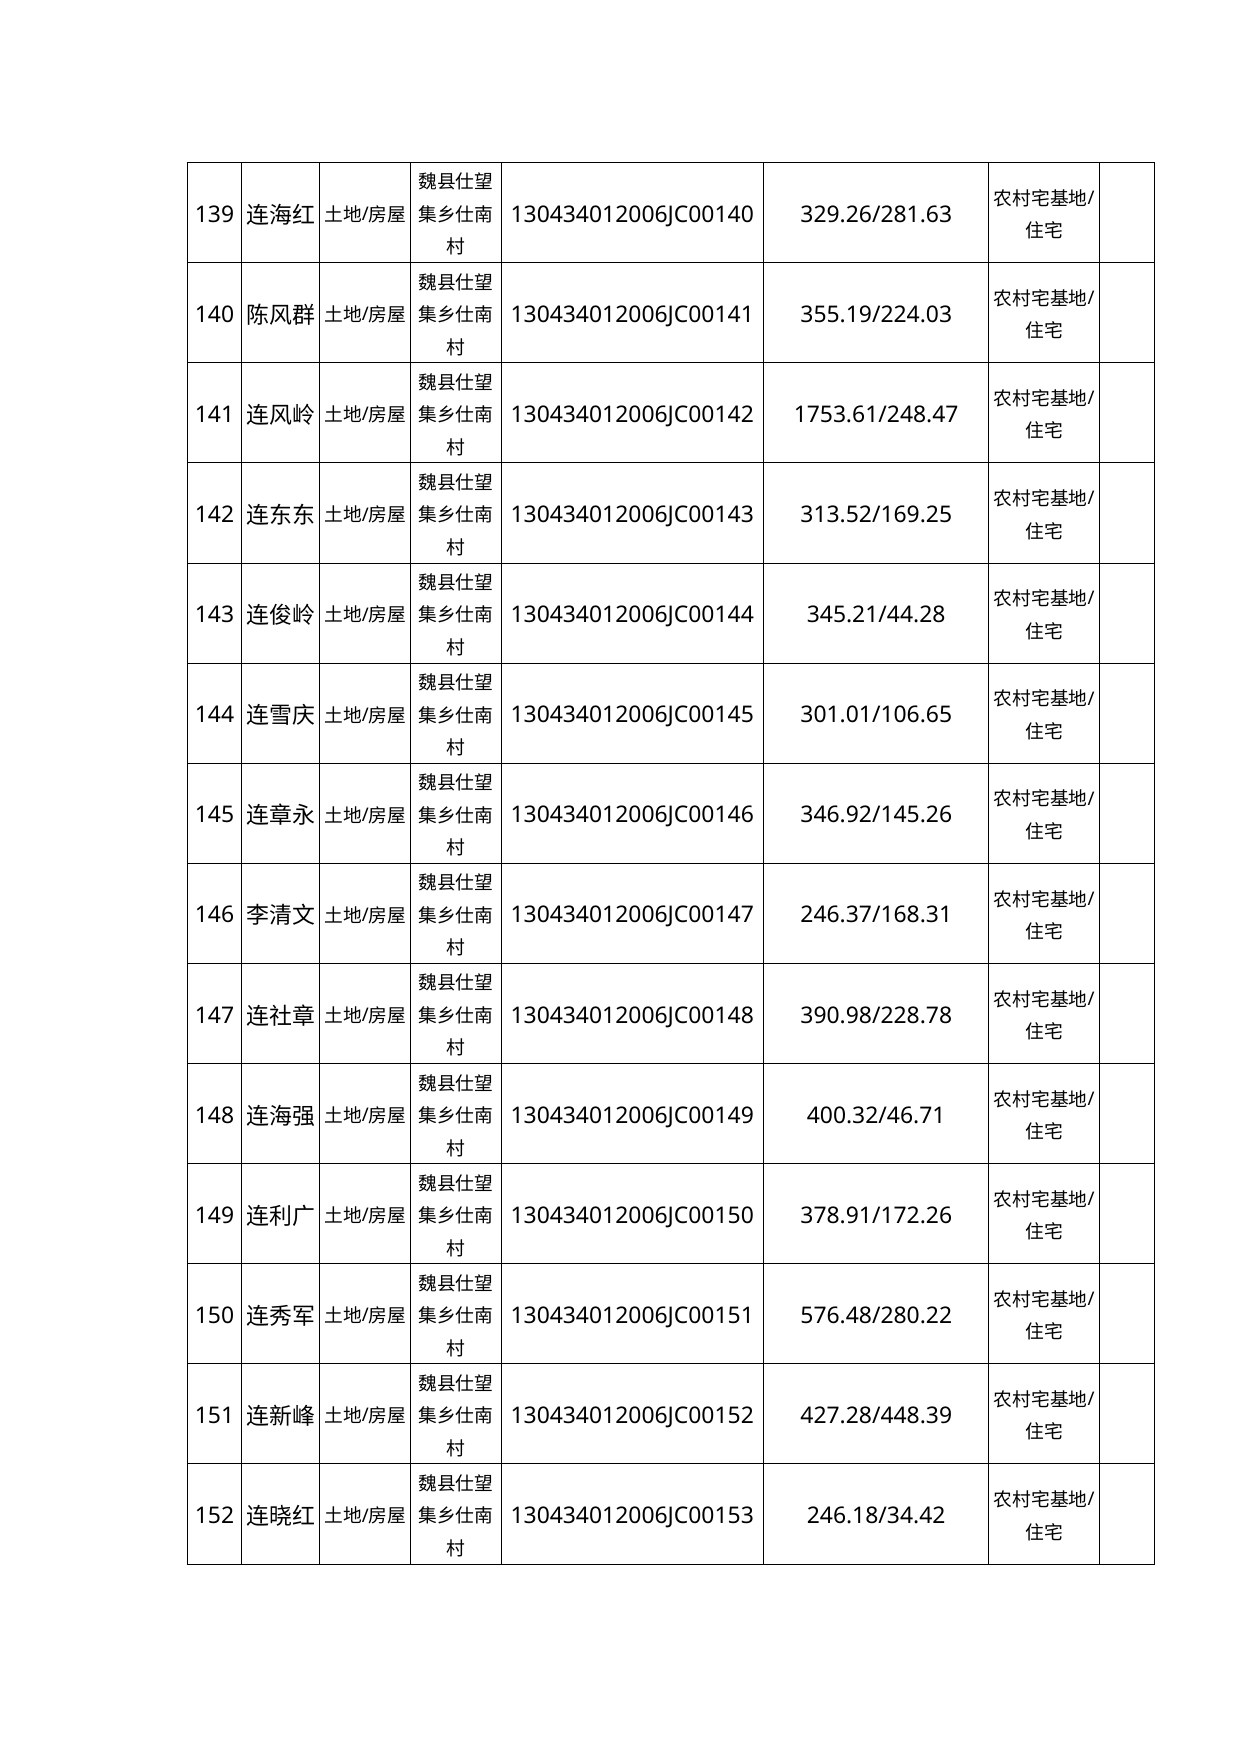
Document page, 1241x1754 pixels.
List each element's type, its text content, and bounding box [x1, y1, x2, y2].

table_cell 连晓红 [242, 1464, 319, 1563]
table_cell 149 [188, 1164, 241, 1263]
table_cell 130434012006JC00140 [502, 163, 763, 262]
table_cell [1100, 864, 1154, 963]
table_cell 土地/房屋 [320, 463, 410, 562]
table_cell [1100, 1164, 1154, 1263]
table_cell 141 [188, 363, 241, 462]
table_cell 355.19/224.03 [764, 263, 988, 362]
table_cell 连秀军 [242, 1264, 319, 1363]
table_cell 345.21/44.28 [764, 564, 988, 662]
table_cell 130434012006JC00143 [502, 463, 763, 562]
table_cell 土地/房屋 [320, 1164, 410, 1263]
table_cell 土地/房屋 [320, 564, 410, 662]
table_cell 土地/房屋 [320, 864, 410, 963]
table_cell 魏县仕望集乡仕南村 [411, 564, 501, 662]
table_cell 301.01/106.65 [764, 664, 988, 763]
table_cell 土地/房屋 [320, 1064, 410, 1163]
table_cell [1100, 1064, 1154, 1163]
table_cell 土地/房屋 [320, 964, 410, 1063]
table_cell [1100, 1464, 1154, 1563]
table_cell [1100, 163, 1154, 262]
table_cell 土地/房屋 [320, 363, 410, 462]
table_cell 313.52/169.25 [764, 463, 988, 562]
table_cell 390.98/228.78 [764, 964, 988, 1063]
table_cell 146 [188, 864, 241, 963]
table_cell 130434012006JC00150 [502, 1164, 763, 1263]
table_cell 魏县仕望集乡仕南村 [411, 764, 501, 863]
table_cell 魏县仕望集乡仕南村 [411, 664, 501, 763]
table_cell 576.48/280.22 [764, 1264, 988, 1363]
table_cell 魏县仕望集乡仕南村 [411, 263, 501, 362]
table_cell 151 [188, 1364, 241, 1463]
table_cell 130434012006JC00149 [502, 1064, 763, 1163]
table_cell 427.28/448.39 [764, 1364, 988, 1463]
table_cell 农村宅基地/住宅 [989, 1164, 1099, 1263]
table_cell 130434012006JC00141 [502, 263, 763, 362]
table_cell [1100, 363, 1154, 462]
table_cell 农村宅基地/住宅 [989, 664, 1099, 763]
table_cell 农村宅基地/住宅 [989, 964, 1099, 1063]
table_cell 土地/房屋 [320, 263, 410, 362]
table_cell 魏县仕望集乡仕南村 [411, 1264, 501, 1363]
table_cell 农村宅基地/住宅 [989, 864, 1099, 963]
table_cell 连海红 [242, 163, 319, 262]
table_cell 130434012006JC00147 [502, 864, 763, 963]
table_cell 346.92/145.26 [764, 764, 988, 863]
table_cell 农村宅基地/住宅 [989, 463, 1099, 562]
table_cell 土地/房屋 [320, 1264, 410, 1363]
table_cell 农村宅基地/住宅 [989, 1464, 1099, 1563]
table_cell 246.37/168.31 [764, 864, 988, 963]
table_cell 147 [188, 964, 241, 1063]
table_cell 130434012006JC00144 [502, 564, 763, 662]
table_cell 连俊岭 [242, 564, 319, 662]
table_cell 土地/房屋 [320, 664, 410, 763]
table_cell 魏县仕望集乡仕南村 [411, 1464, 501, 1563]
table_cell 378.91/172.26 [764, 1164, 988, 1263]
table_cell 农村宅基地/住宅 [989, 163, 1099, 262]
table_cell [1100, 764, 1154, 863]
table_cell 连利广 [242, 1164, 319, 1263]
table_cell 连新峰 [242, 1364, 319, 1463]
table_cell 246.18/34.42 [764, 1464, 988, 1563]
table_cell 农村宅基地/住宅 [989, 1264, 1099, 1363]
table_cell 魏县仕望集乡仕南村 [411, 864, 501, 963]
table_cell 1753.61/248.47 [764, 363, 988, 462]
table_cell 143 [188, 564, 241, 662]
table_cell [1100, 664, 1154, 763]
table_cell [1100, 263, 1154, 362]
table_cell [1100, 463, 1154, 562]
table_cell 连东东 [242, 463, 319, 562]
table_cell 土地/房屋 [320, 764, 410, 863]
table_cell 农村宅基地/住宅 [989, 363, 1099, 462]
table_cell 土地/房屋 [320, 1364, 410, 1463]
table_cell [1100, 1364, 1154, 1463]
table_cell 148 [188, 1064, 241, 1163]
table_cell [1100, 564, 1154, 662]
table_cell 魏县仕望集乡仕南村 [411, 964, 501, 1063]
table_cell 魏县仕望集乡仕南村 [411, 1064, 501, 1163]
table_cell 连社章 [242, 964, 319, 1063]
table_cell 魏县仕望集乡仕南村 [411, 363, 501, 462]
table_cell 魏县仕望集乡仕南村 [411, 463, 501, 562]
table_cell 魏县仕望集乡仕南村 [411, 163, 501, 262]
table_cell 魏县仕望集乡仕南村 [411, 1364, 501, 1463]
table_cell 连雪庆 [242, 664, 319, 763]
table_cell 145 [188, 764, 241, 863]
table_cell 土地/房屋 [320, 163, 410, 262]
table_cell 400.32/46.71 [764, 1064, 988, 1163]
table_cell 农村宅基地/住宅 [989, 1064, 1099, 1163]
table_cell 152 [188, 1464, 241, 1563]
table_cell 土地/房屋 [320, 1464, 410, 1563]
table_cell 144 [188, 664, 241, 763]
table_cell 连风岭 [242, 363, 319, 462]
table_cell 魏县仕望集乡仕南村 [411, 1164, 501, 1263]
table_cell 农村宅基地/住宅 [989, 764, 1099, 863]
table_cell 329.26/281.63 [764, 163, 988, 262]
table_cell 139 [188, 163, 241, 262]
table_cell 140 [188, 263, 241, 362]
table_cell 130434012006JC00142 [502, 363, 763, 462]
table_cell 130434012006JC00152 [502, 1364, 763, 1463]
table_cell 农村宅基地/住宅 [989, 1364, 1099, 1463]
table_cell 连章永 [242, 764, 319, 863]
table_cell [1100, 964, 1154, 1063]
table_cell 农村宅基地/住宅 [989, 263, 1099, 362]
table_cell 李清文 [242, 864, 319, 963]
table_cell 农村宅基地/住宅 [989, 564, 1099, 662]
table_cell 130434012006JC00151 [502, 1264, 763, 1363]
table_cell 连海强 [242, 1064, 319, 1163]
table_cell 130434012006JC00145 [502, 664, 763, 763]
table_cell 陈风群 [242, 263, 319, 362]
table_cell 142 [188, 463, 241, 562]
table_cell [1100, 1264, 1154, 1363]
table_cell 150 [188, 1264, 241, 1363]
table_cell 130434012006JC00153 [502, 1464, 763, 1563]
table_cell 130434012006JC00148 [502, 964, 763, 1063]
table_cell 130434012006JC00146 [502, 764, 763, 863]
